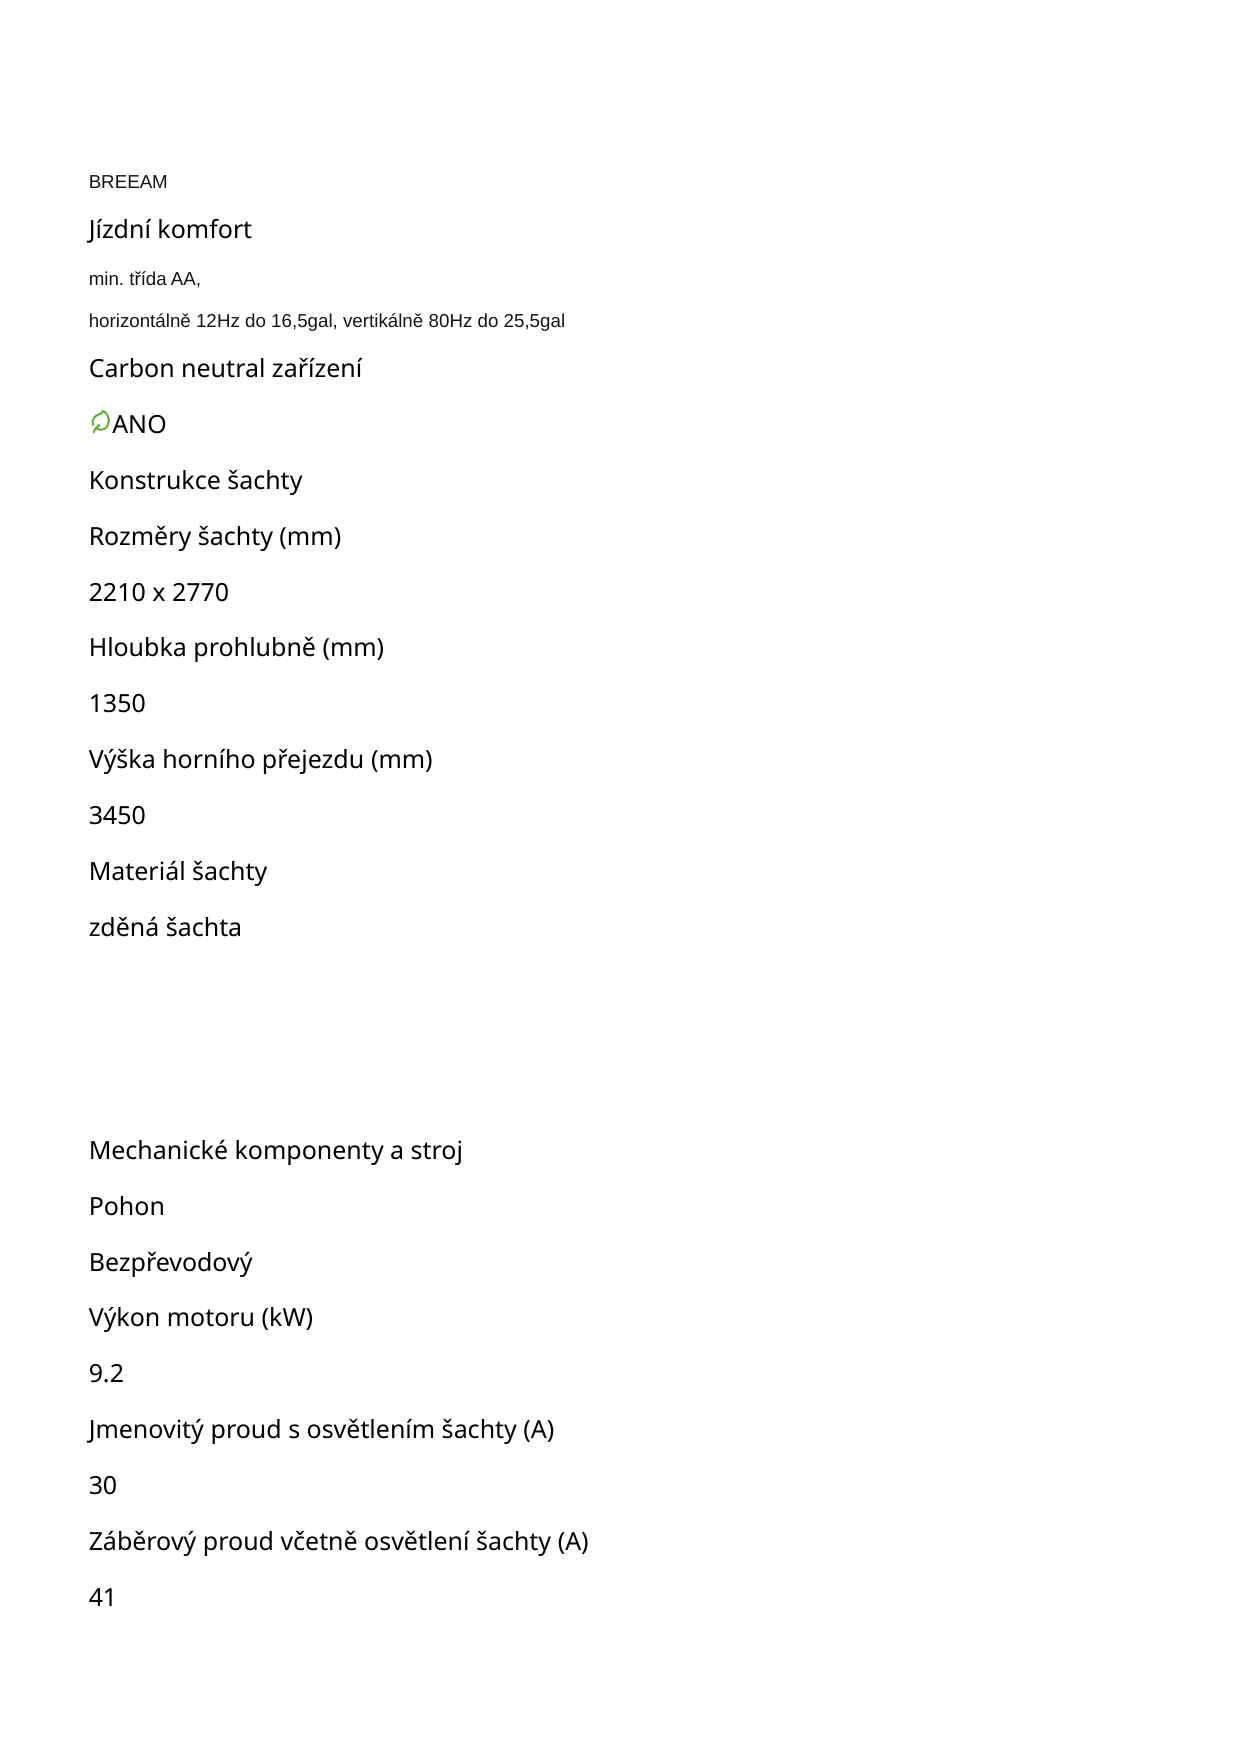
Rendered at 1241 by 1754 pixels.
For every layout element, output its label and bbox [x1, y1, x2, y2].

picture [88, 410, 113, 434]
